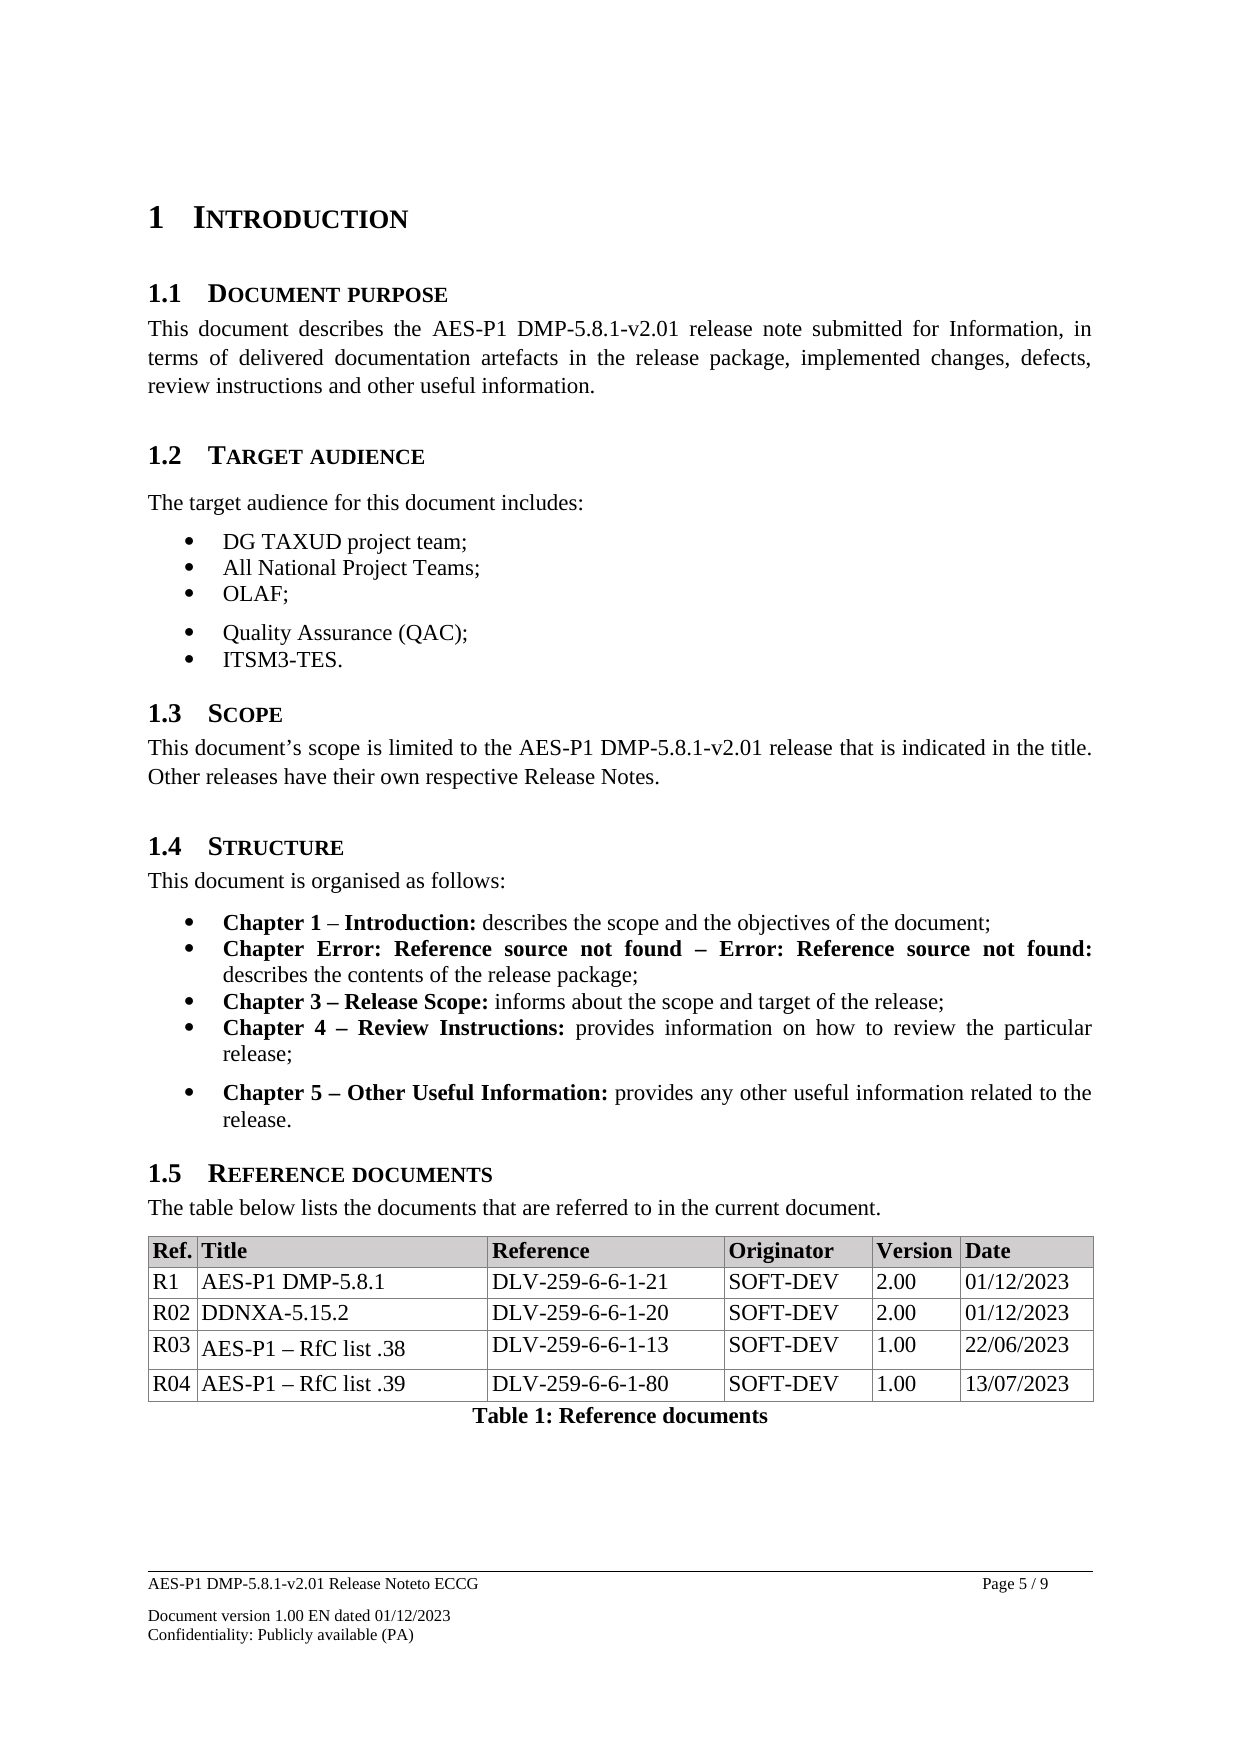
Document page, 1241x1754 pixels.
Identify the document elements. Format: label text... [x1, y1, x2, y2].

subtitle Target audience [148, 439, 1093, 470]
table_cell 01/12/2023 [961, 1268, 1093, 1298]
subtitle Document purpose [148, 277, 1093, 308]
subtitle Introduction [148, 198, 1093, 236]
table_header Version [873, 1237, 960, 1267]
table_cell SOFT-DEV [725, 1370, 872, 1401]
table_cell R03 [149, 1331, 197, 1369]
table_cell 22/06/2023 [961, 1331, 1093, 1369]
text Table 1: Reference documents [148, 1402, 1093, 1428]
table_cell 1.00 [873, 1370, 960, 1401]
table_cell 1.00 [873, 1331, 960, 1369]
list Chapter 4 – Review Instructions: provides information on how to review the particular release; [185, 1014, 1093, 1067]
table_cell R02 [149, 1299, 197, 1329]
table_cell AES-P1 – RfC list .39 [198, 1370, 487, 1401]
table_cell DLV-259-6-6-1-13 [488, 1331, 724, 1369]
subtitle Scope [148, 697, 1093, 728]
table_cell R01 [149, 1268, 197, 1298]
table_cell 13/07/2023 [961, 1370, 1093, 1401]
table_header Ref. [149, 1237, 197, 1267]
table_cell SOFT-DEV [725, 1331, 872, 1369]
table_cell R04 [149, 1370, 197, 1401]
list DG TAXUD project team; [185, 528, 1093, 554]
table_cell 2.00 [873, 1299, 960, 1329]
table_cell SOFT-DEV [725, 1299, 872, 1329]
table_cell AES-P1 DMP-5.8.1 [198, 1268, 487, 1298]
list Chapter 1 – Introduction: describes the scope and the objectives of the document; [185, 909, 1093, 935]
table_cell 01/12/2023 [961, 1299, 1093, 1329]
text This document describes the release note submitted for Information, in terms of delivered documentation artefacts in the release package, implemented changes, defects, review instructions and other useful information. [148, 314, 1093, 399]
list All National Project Teams; [185, 554, 1093, 580]
list Chapter 3 – Release Scope: informs about the scope and target of the release; [185, 988, 1093, 1014]
table_header Title [198, 1237, 487, 1267]
text This document is organised as follows: [148, 867, 1093, 893]
list Chapter 5 – Other Useful Information: provides any other useful information related to the release. [185, 1079, 1093, 1132]
list ITSM3-TES. [185, 646, 1093, 672]
text This document’s scope is limited to the release that is indicated in the title. Other releases have their own respective Release Notes. [148, 734, 1093, 790]
table_header Originator [725, 1237, 872, 1267]
table_cell DLV-259-6-6-1-80 [488, 1370, 724, 1401]
subtitle Reference documents [148, 1157, 1093, 1188]
table_cell DDNXA-5.15.2 [198, 1299, 487, 1329]
text The target audience for this document includes: [148, 489, 1093, 515]
list Quality Assurance (QAC); [185, 619, 1093, 646]
table_header Reference [488, 1237, 724, 1267]
table_cell 2.00 [873, 1268, 960, 1298]
table_cell SOFT-DEV [725, 1268, 872, 1298]
table_cell DLV-259-6-6-1-21 [488, 1268, 724, 1298]
list OLAF; [185, 580, 1093, 607]
table_cell DLV-259-6-6-1-20 [488, 1299, 724, 1329]
text The table below lists the documents that are referred to in the current document. [148, 1194, 1093, 1221]
table_header Date [961, 1237, 1093, 1267]
table_cell AES-P1 – RfC list .38 [198, 1331, 487, 1369]
subtitle Structure [148, 830, 1093, 861]
